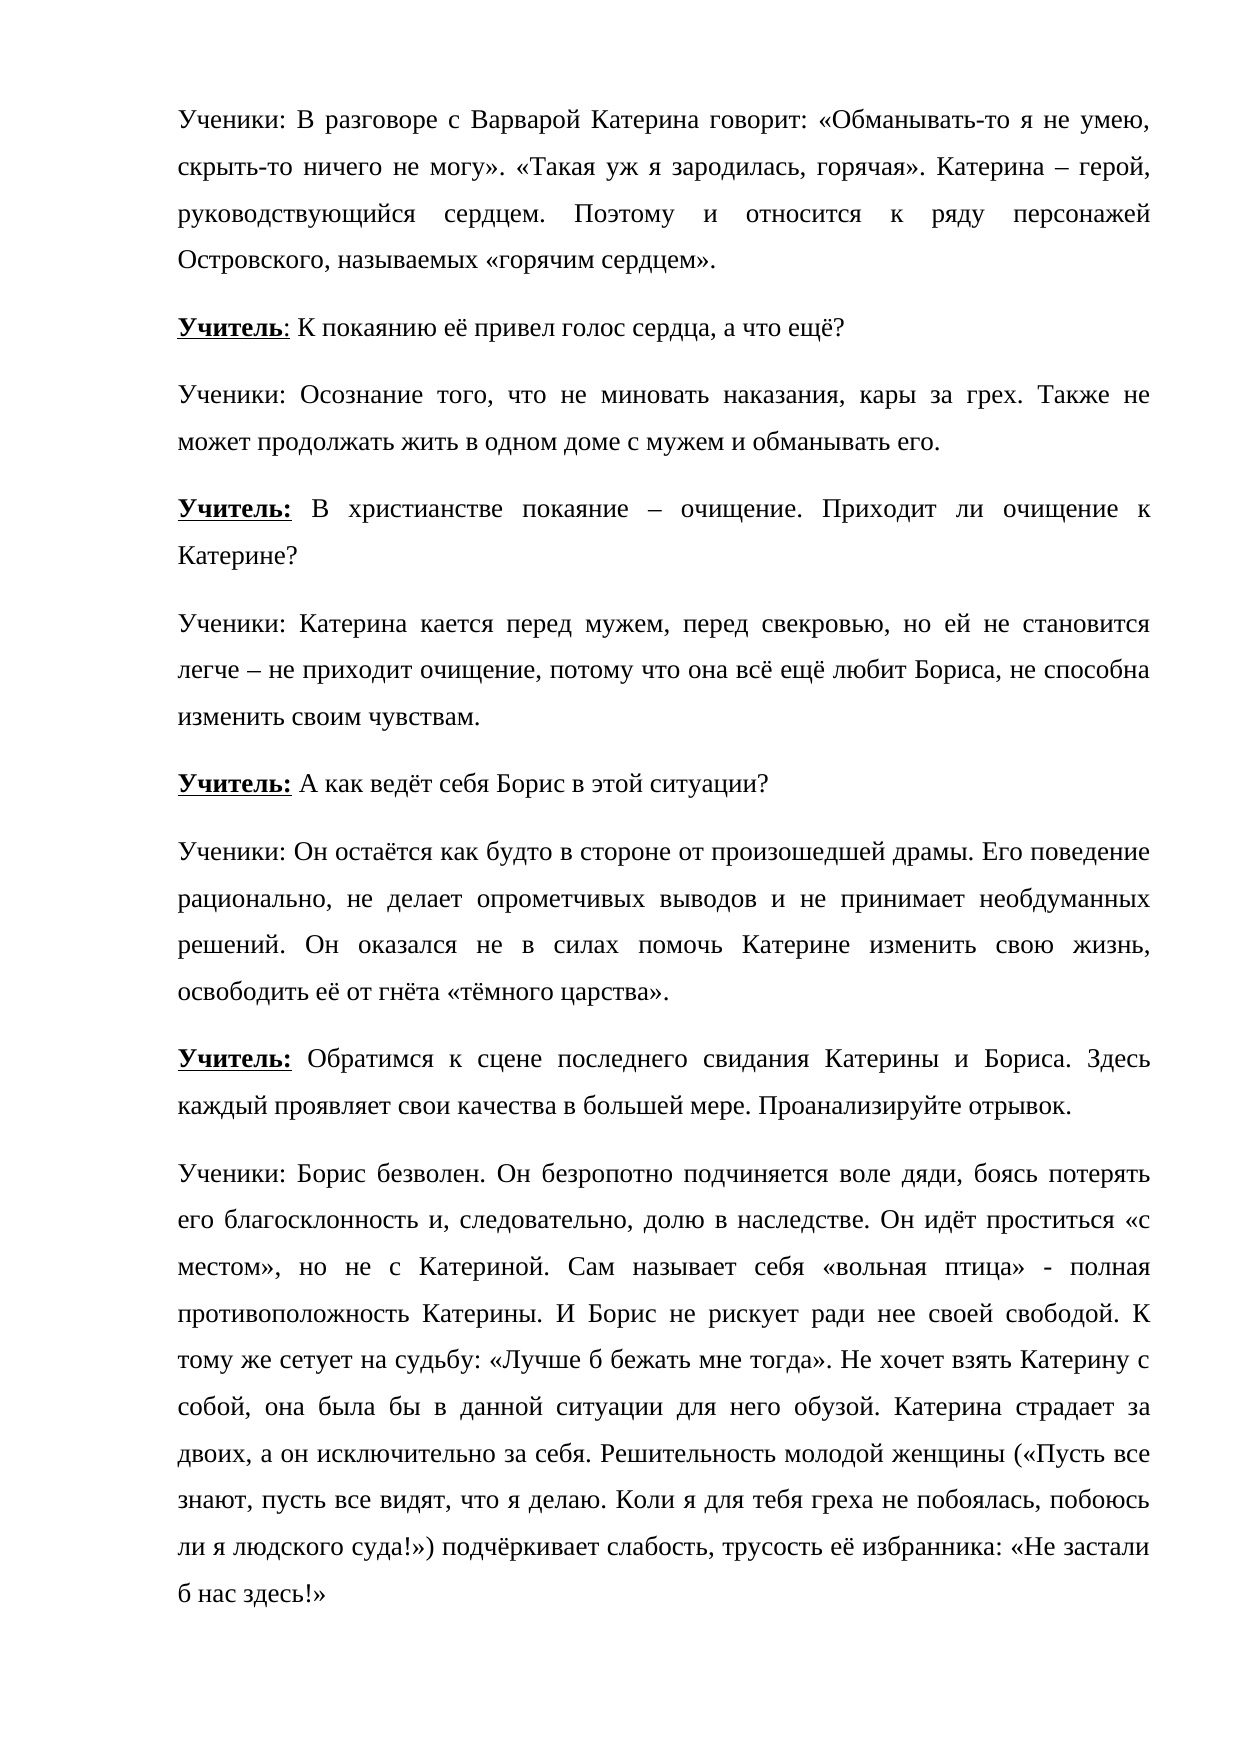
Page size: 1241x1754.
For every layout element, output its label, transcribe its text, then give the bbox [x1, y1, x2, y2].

text Учитель: К покаянию её привел голос сердца, а что ещё? [177, 311, 1152, 342]
text Ученики: Катерина кается перед мужем, перед свекровью, но ей не становится легче – не приходит очищение, потому что она всё ещё любит Бориса, не способна изменить своим чувствам. [177, 607, 1152, 731]
text Учитель: В христианстве покаяние – очищение. Приходит ли очищение к Катерине? [177, 493, 1152, 570]
text Учитель: Обратимся к сцене последнего свидания Катерины и Бориса. Здесь каждый проявляет свои качества в большей мере. Проанализируйте отрывок. [177, 1043, 1152, 1120]
text Ученики: Осознание того, что не миновать наказания, кары за грех. Также не может продолжать жить в одном доме с мужем и обманывать его. [177, 378, 1152, 456]
text Ученики: Борис безволен. Он безропотно подчиняется воле дяди, боясь потерять его благосклонность и, следовательно, долю в наследстве. Он идёт проститься «с местом», но не с Катериной. Сам называет себя «вольная птица» - полная противоположность Катерины. И Борис не рискует ради нее своей свободой. К тому же сетует на судьбу: «Лучше б бежать мне тогда». Не хочет взять Катерину с собой, она была бы в данной ситуации для него обузой. Катерина страдает за двоих, а он исключительно за себя. Решительность молодой женщины («Пусть все знают, пусть все видят, что я делаю. Коли я для тебя греха не побоялась, побоюсь ли я людского суда!») подчёркивает слабость, трусость её избранника: «Не застали б нас здесь!» [177, 1157, 1152, 1608]
text Ученики: В разговоре с Варварой Катерина говорит: «Обманывать-то я не умею, скрыть-то ничего не могу». «Такая уж я зародилась, горячая». Катерина – герой, руководствующийся сердцем. Поэтому и относится к ряду персонажей Островского, называемых «горячим сердцем». [177, 103, 1152, 274]
text Учитель: А как ведёт себя Борис в этой ситуации? [177, 768, 1152, 799]
text Ученики: Он остаётся как будто в стороне от произошедшей драмы. Его поведение рационально, не делает опрометчивых выводов и не принимает необдуманных решений. Он оказался не в силах помочь Катерине изменить свою жизнь, освободить её от гнёта «тёмного царства». [177, 835, 1152, 1006]
